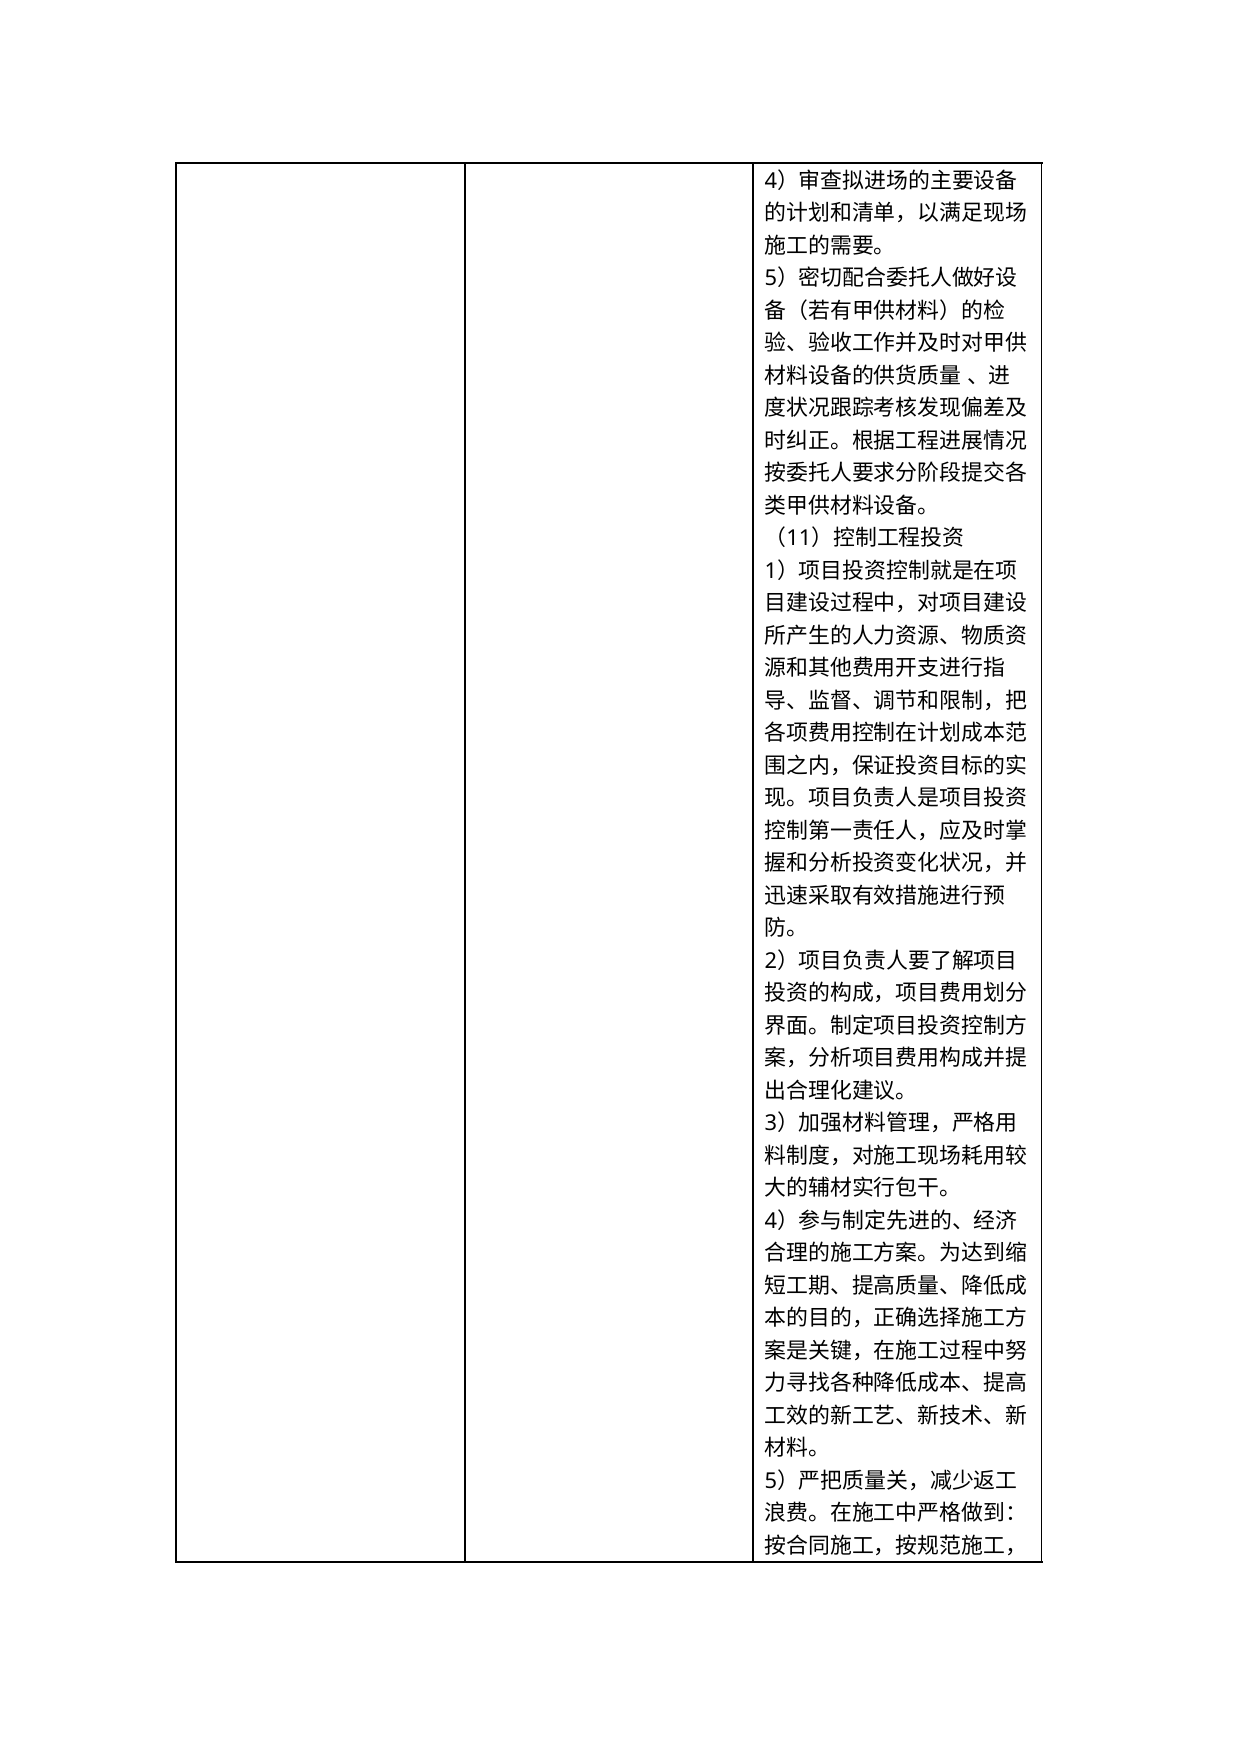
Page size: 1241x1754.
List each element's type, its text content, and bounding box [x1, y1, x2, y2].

table_cell 1 [177, 164, 464, 1561]
table_cell [466, 164, 752, 1561]
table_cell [754, 164, 1041, 1561]
